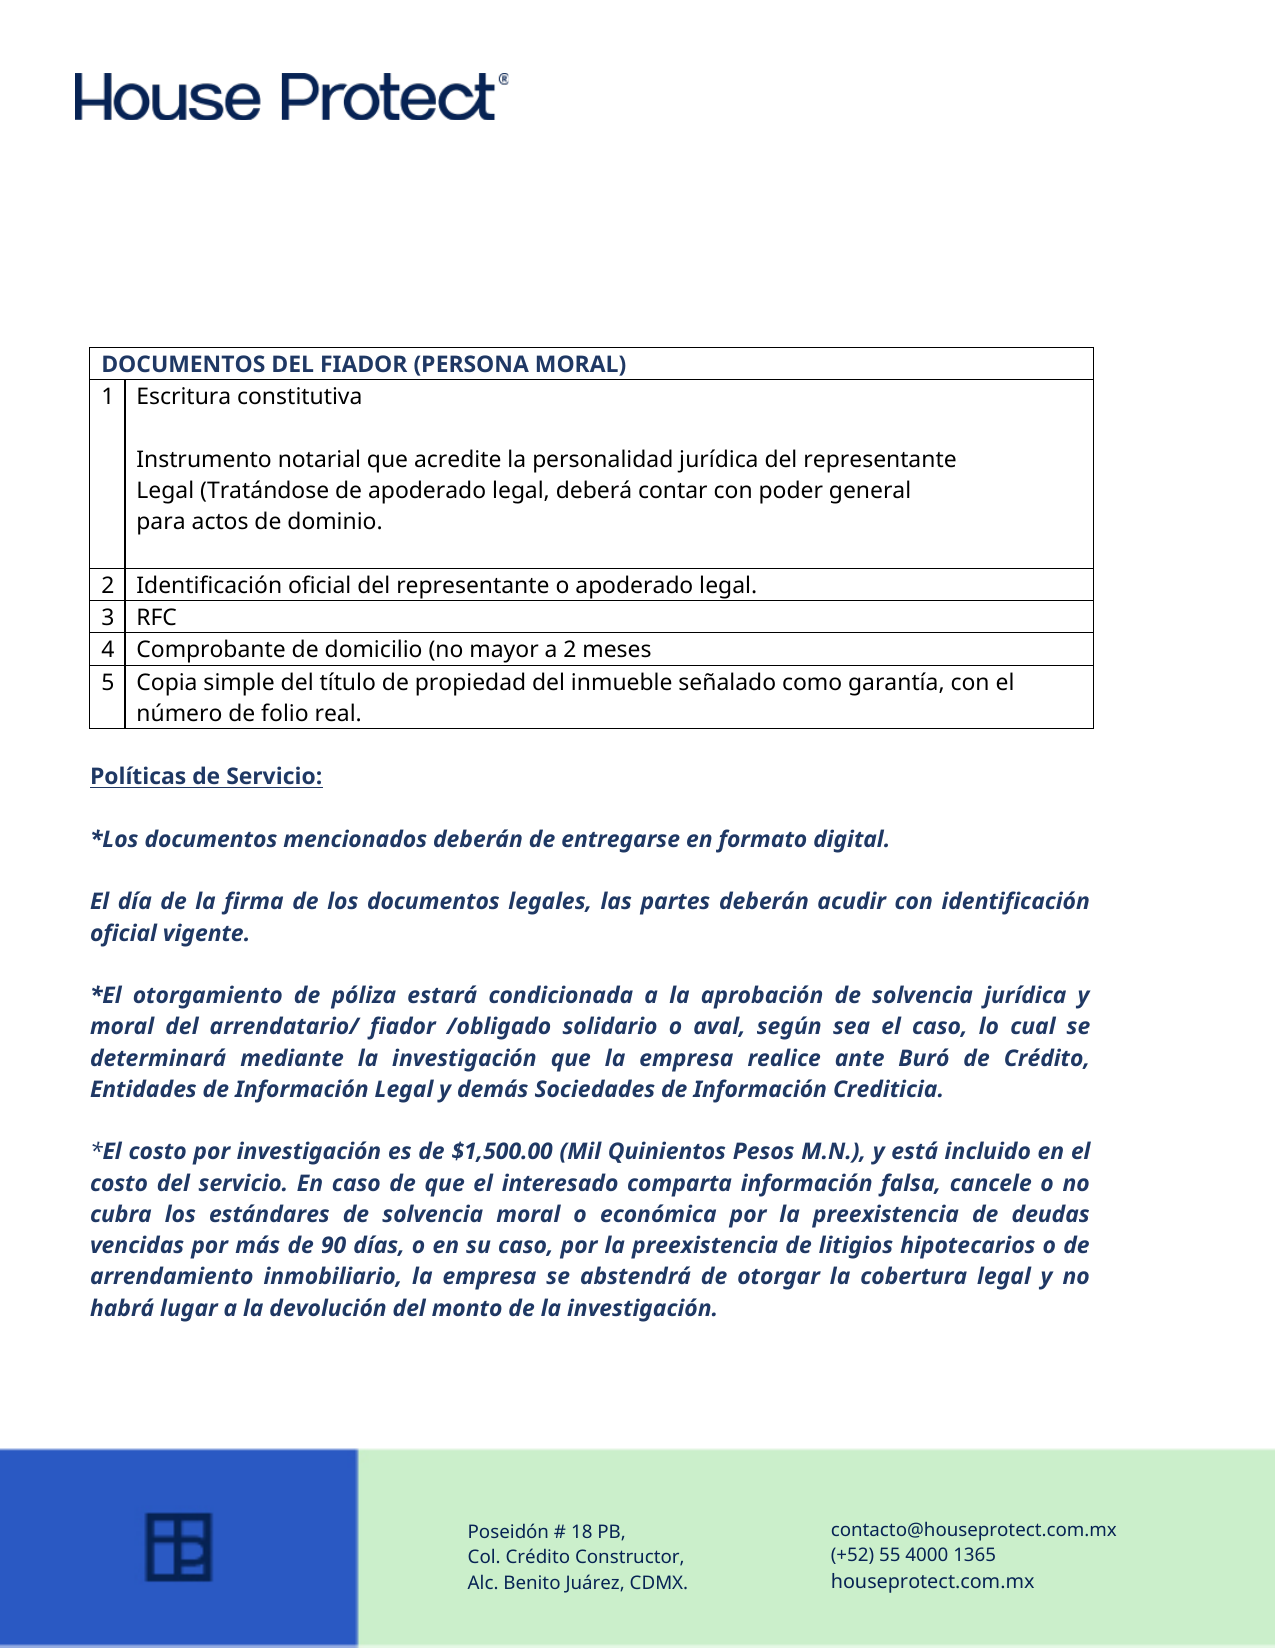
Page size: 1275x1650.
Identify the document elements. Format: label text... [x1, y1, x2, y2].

table_cell 5 [90, 666, 124, 728]
table_cell 2 [90, 569, 124, 600]
table_cell Copia simple del título de propiedad del inmueble señalado como garantía, con el número de folio real. [126, 666, 1093, 728]
table_cell RFC [126, 601, 1093, 632]
text *El costo por investigación es de $1,500.00 (Mil Quinientos Pesos M.N.), y está incluido en el costo del servicio. En caso de que el interesado comparta información falsa, cancele o no cubra los estándares de solvencia moral o económica por la preexistencia de deudas vencidas por más de 90 días, o en su caso, por la preexistencia de litigios hipotecarios o de arrendamiento inmobiliario, la empresa se abstendrá de otorgar la cobertura legal y no habrá lugar a la devolución del monto de la investigación. [90, 1135, 1094, 1323]
table_cell 3 [90, 601, 124, 632]
text *Los documentos mencionados deberán de entregarse en formato digital. [90, 823, 1094, 854]
text *El otorgamiento de póliza estará condicionada a la aprobación de solvencia jurídica y moral del arrendatario/ fiador /obligado solidario o aval, según sea el caso, lo cual se determinará mediante la investigación que la empresa realice ante Buró de Crédito, Entidades de Información Legal y demás Sociedades de Información Crediticia. [90, 979, 1094, 1104]
picture [0, 1448, 1275, 1648]
table_cell Comprobante de domicilio (no mayor a 2 meses [126, 633, 1093, 664]
table_cell Escritura constitutiva Instrumento notarial que acredite la personalidad jurídica del representante Legal (Tratándose de apoderado legal, deberá contar con poder general para actos de dominio. [126, 380, 1093, 568]
text El día de la firma de los documentos legales, las partes deberán acudir con identificación oficial vigente. [90, 885, 1094, 948]
table_cell 1 [90, 380, 124, 568]
table_cell 4 [90, 633, 124, 664]
text Políticas de Servicio: [90, 760, 1094, 792]
table_header DOCUMENTOS DEL FIADOR (PERSONA MORAL) [90, 348, 1093, 379]
table_cell Identificación oficial del representante o apoderado legal. [126, 569, 1093, 600]
